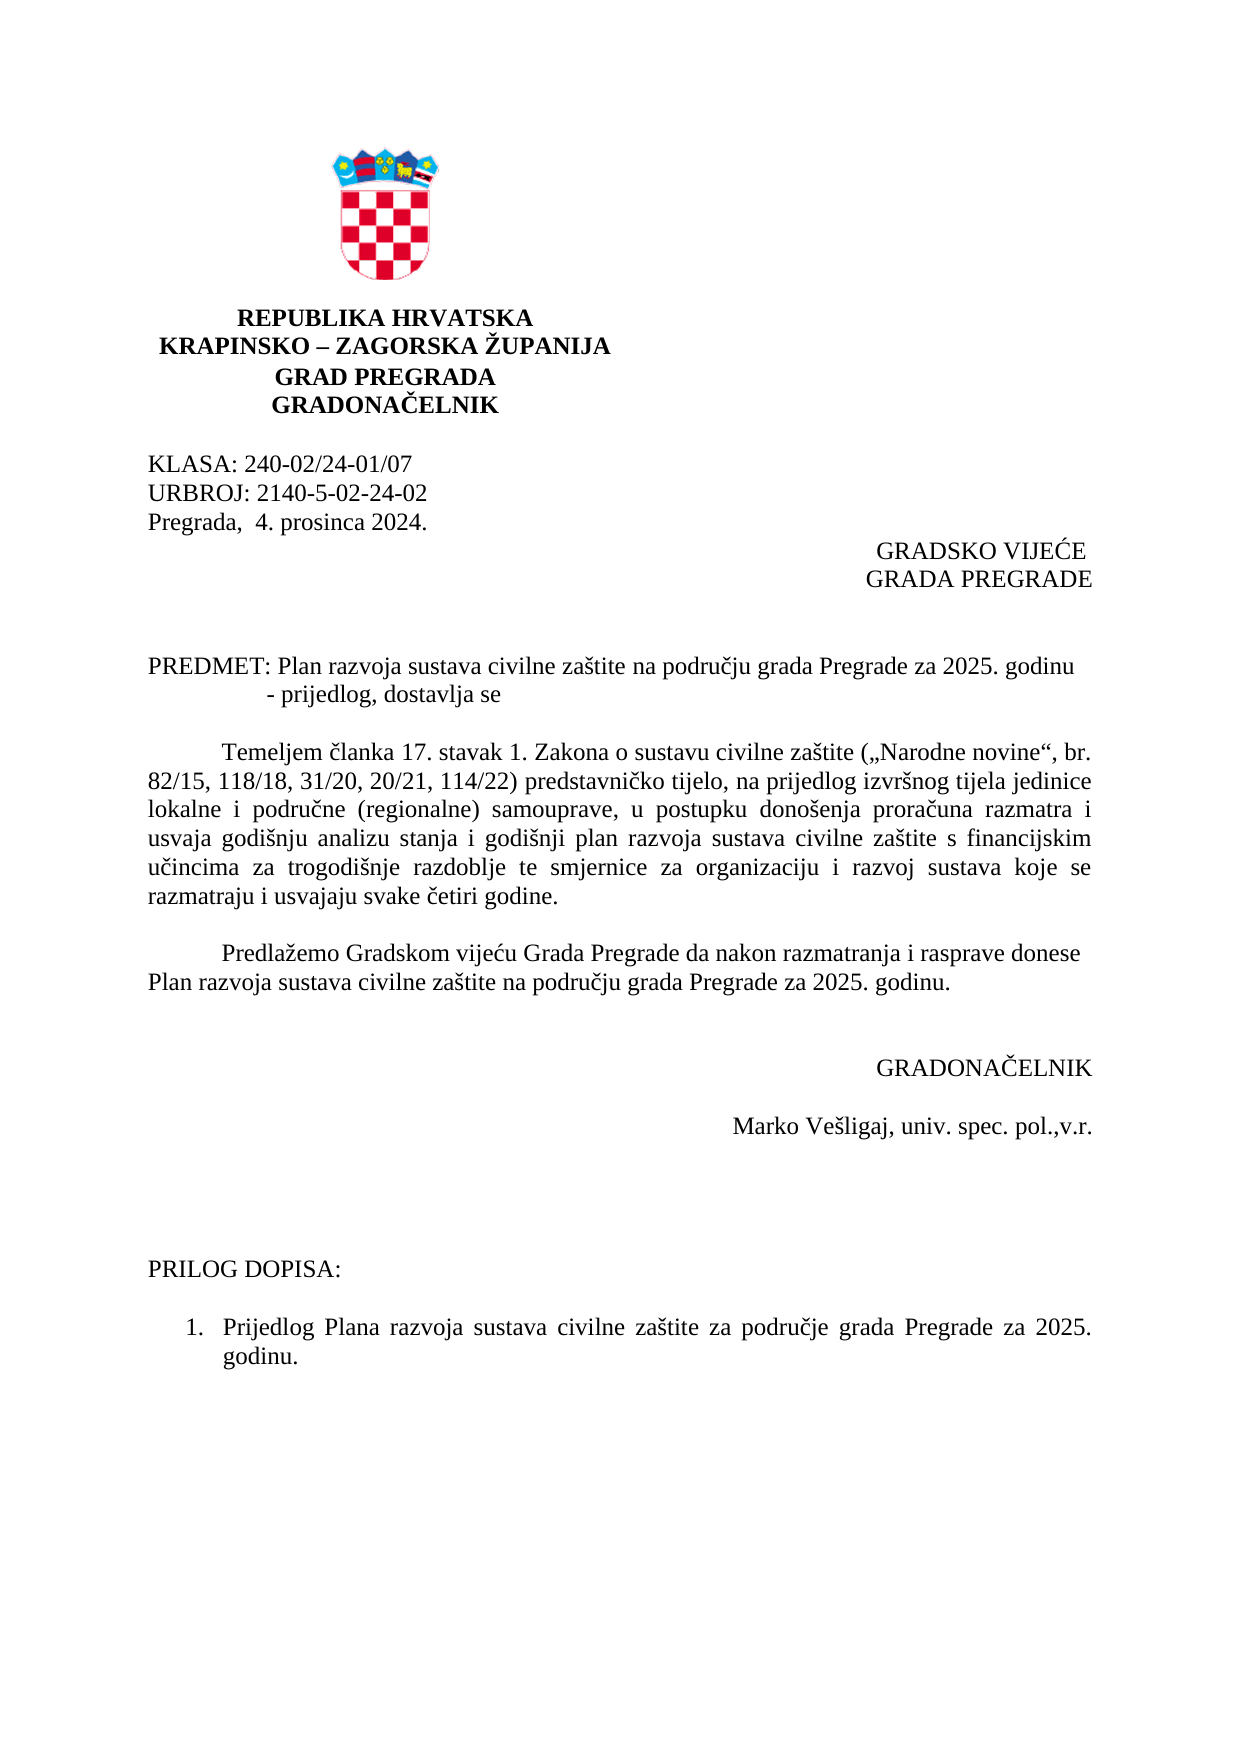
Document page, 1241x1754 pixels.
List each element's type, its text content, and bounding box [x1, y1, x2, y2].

text GRADONAČELNIK [148, 1053, 1093, 1082]
table_cell GRADONAČELNIK [148, 391, 622, 421]
text GRADSKO VIJEĆE GRADA PREGRADE [148, 536, 1093, 593]
text KLASA: 240-02/24-01/07 [148, 449, 1093, 478]
list Prijedlog Plana razvoja sustava civilne zaštite za područje grada Pregrade za 2025. godinu. [185, 1312, 1093, 1369]
text URBROJ: 2140-5-02-24-02 [148, 478, 1093, 507]
table_cell GRAD PREGRADA [148, 362, 622, 391]
text PRILOG DOPISA: [148, 1254, 1093, 1283]
text Marko Vešligaj, univ. spec. pol.,v.r. [148, 1111, 1093, 1139]
text PREDMET: Plan razvoja sustava civilne zaštite na području grada Pregrade za 2025. godinu [148, 651, 1093, 679]
table_cell KRAPINSKO – ZAGORSKA ŽUPANIJA [148, 331, 622, 362]
picture [331, 147, 439, 280]
text Temeljem članka 17. stavak 1. Zakona o sustavu civilne zaštite („Narodne novine“, br. 82/15, 118/18, 31/20, 20/21, 114/22) predstavničko tijelo, na prijedlog izvršnog tijela jedinice lokalne i područne (regionalne) samouprave, u postupku donošenja proračuna razmatra i usvaja godišnju analizu stanja i godišnji plan razvoja sustava civilne zaštite s financijskim učincima za trogodišnje razdoblje te smjernice za organizaciju i razvoj sustava koje se razmatraju i usvajaju svake četiri godine. [148, 737, 1093, 909]
text Predlažemo Gradskom vijeću Grada Pregrade da nakon razmatranja i rasprave donese Plan razvoja sustava civilne zaštite na području grada Pregrade za 2025. godinu. [148, 938, 1093, 996]
text - prijedlog, dostavlja se [148, 679, 1093, 708]
text Pregrada, 4. prosinca 2024. [148, 507, 1093, 536]
table_cell REPUBLIKA HRVATSKA [148, 303, 622, 331]
table_header [148, 148, 622, 303]
